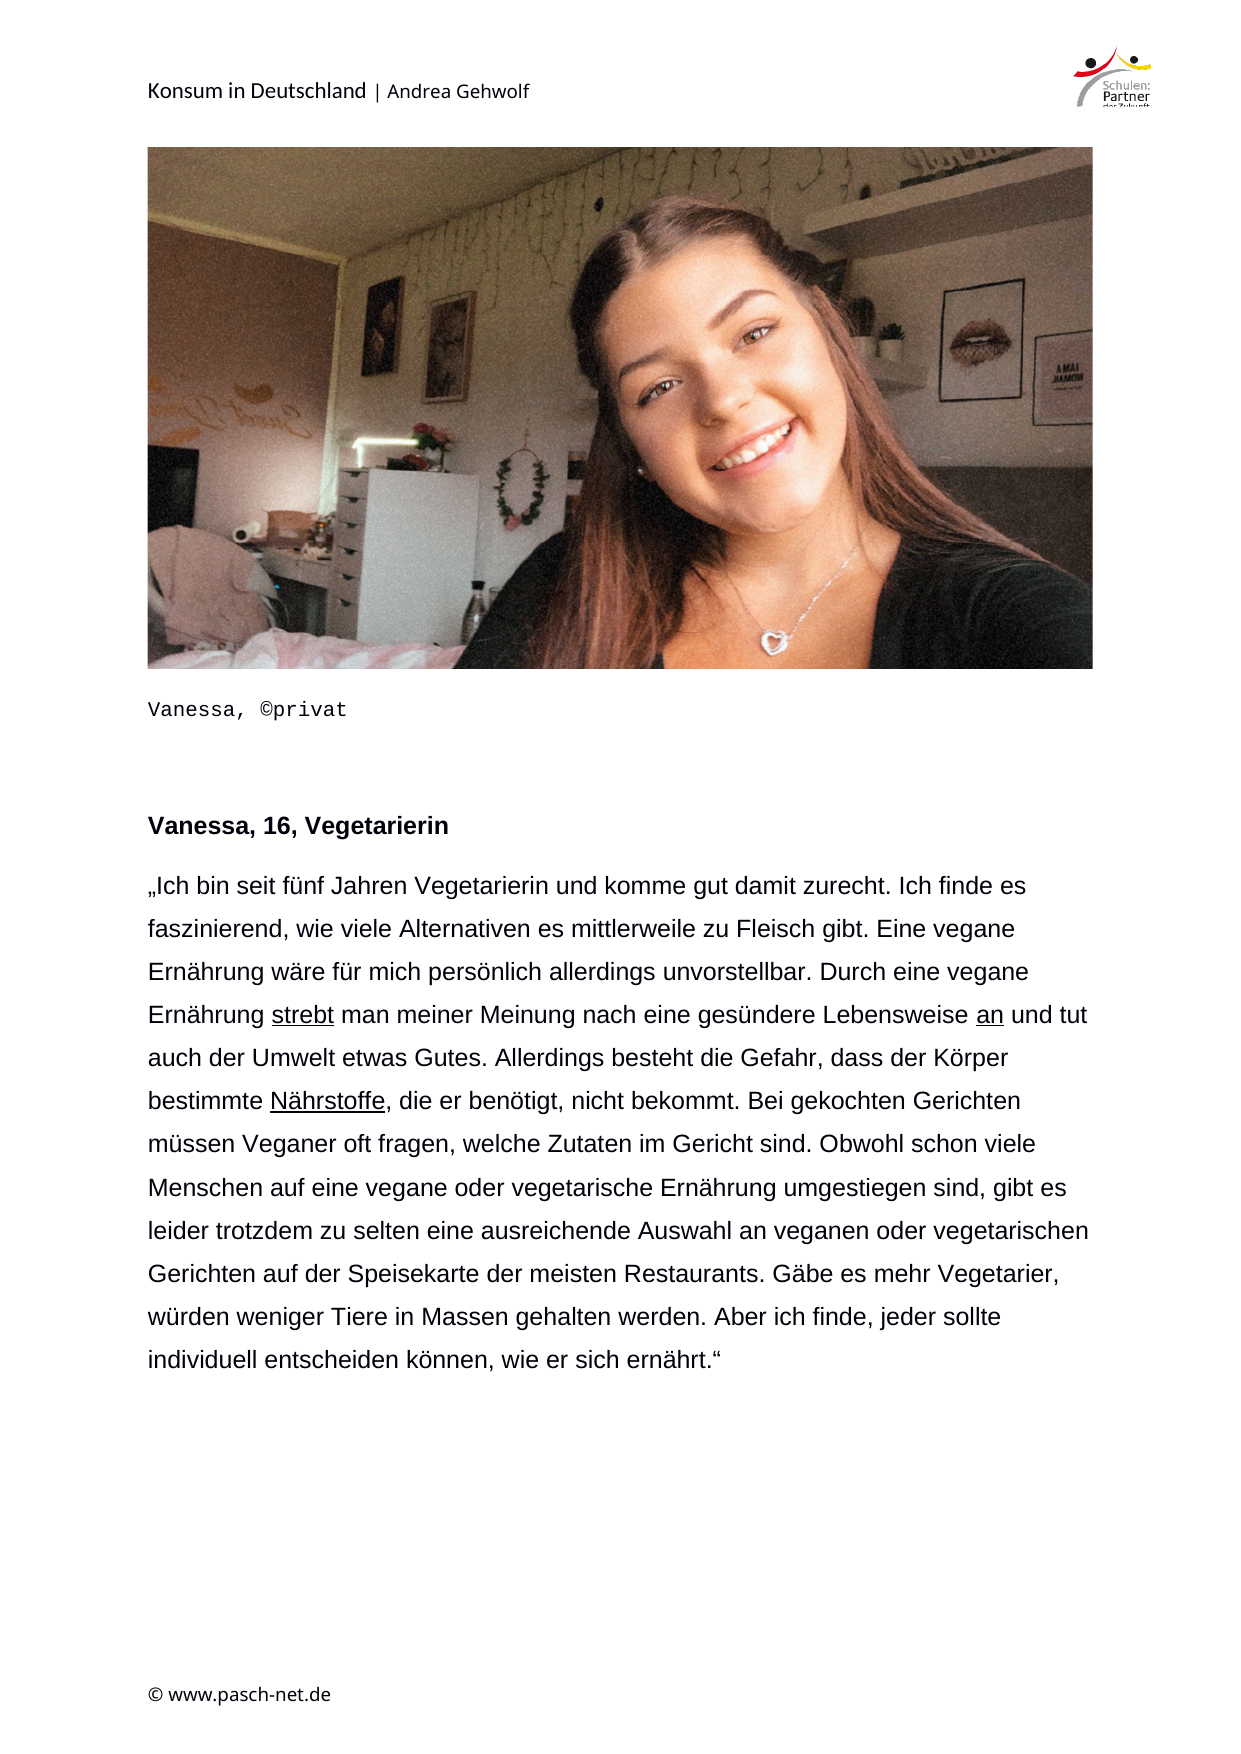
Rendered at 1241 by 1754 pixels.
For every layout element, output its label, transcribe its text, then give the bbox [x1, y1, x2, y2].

picture [147, 147, 1093, 669]
text „Ich bin seit fünf Jahren Vegetarierin und komme gut damit zurecht. Ich finde es faszinierend, wie viele Alternativen es mittlerweile zu Fleisch gibt. Eine vegane Ernährung wäre für mich persönlich allerdings unvorstellbar. Durch eine vegane Ernährung strebt man meiner Meinung nach eine gesündere Lebensweise an und tut auch der Umwelt etwas Gutes. Allerdings besteht die Gefahr, dass der Körper bestimmte Nährstoffe, die er benötigt, nicht bekommt. Bei gekochten Gerichten müssen Veganer oft fragen, welche Zutaten im Gericht sind. Obwohl schon viele Menschen auf eine vegane oder vegetarische Ernährung umgestiegen sind, gibt es leider trotzdem zu selten eine ausreichende Auswahl an veganen oder vegetarischen Gerichten auf der Speisekarte der meisten Restaurants. Gäbe es mehr Vegetarier, würden weniger Tiere in Massen gehalten werden. Aber ich finde, jeder sollte individuell entscheiden können, wie er sich ernährt.“ [148, 871, 1093, 1374]
text Vanessa, ©privat [148, 699, 1093, 723]
picture [1072, 46, 1151, 106]
text Vanessa, 16, Vegetarierin [148, 811, 1093, 839]
